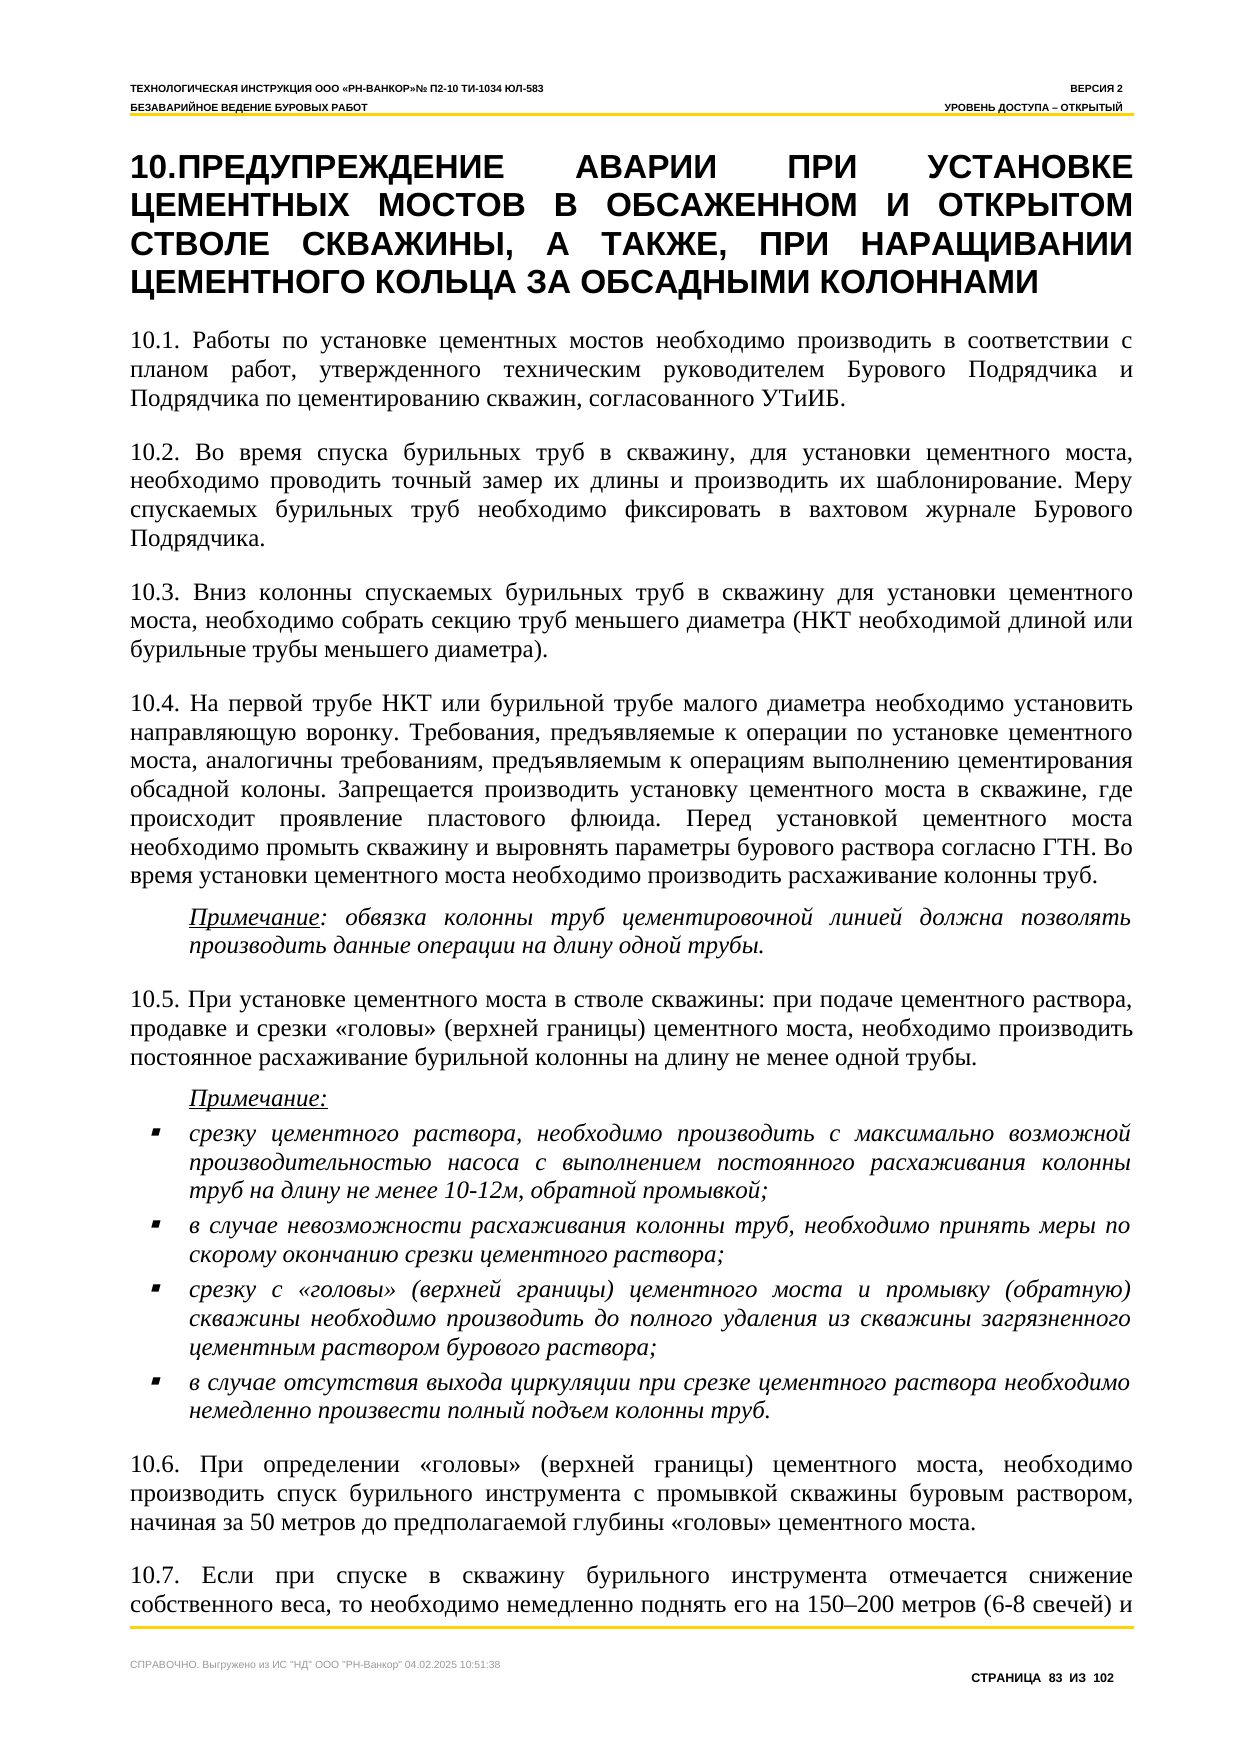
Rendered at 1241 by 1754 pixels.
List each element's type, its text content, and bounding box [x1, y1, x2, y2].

list 10.2. Во время спуска бурильных труб в скважину, для установки цементного моста, необходимо проводить точный замер их длины и производить их шаблонирование. Меру спускаемых бурильных труб необходимо фиксировать в вахтовом журнале Бурового Подрядчика. [130, 437, 1134, 552]
list 10.1. Работы по установке цементных мостов необходимо производить в соответствии с планом работ, утвержденного техническим руководителем Бурового Подрядчика и Подрядчика по цементированию скважин, согласованного УТиИБ. [130, 325, 1134, 412]
subtitle 10. ПРЕДУПРЕЖДЕНИЕ АВАРИИ ПРИ УСТАНОВКЕ ЦЕМЕНТНЫХ МОСТОВ В ОБСАЖЕННОМ И ОТКРЫТОМ СТВОЛЕ СКВАЖИНЫ, А ТАКЖЕ, ПРИ НАРАЩИВАНИИ ЦЕМЕНТНОГО КОЛЬЦА ЗА ОБСАДНЫМИ КОЛОННАМИ [130, 147, 1134, 300]
list срезку цементного раствора, необходимо производить c максимально возможной производительностью насоса с выполнением постоянного расхаживания колонны труб на длину не менее 10-12м, обратной промывкой; [148, 1118, 1134, 1204]
text Примечание: обвязка колонны труб цементировочной линией должна позволять производить данные операции на длину одной трубы. [189, 902, 1134, 959]
list срезку с «головы» (верхней границы) цементного моста и промывку (обратную) скважины необходимо производить до полного удаления из скважины загрязненного цементным раствором бурового раствора; [148, 1274, 1134, 1360]
list в случае отсутствия выхода циркуляции при срезке цементного раствора необходимо немедленно произвести полный подъем колонны труб. [148, 1367, 1134, 1424]
list 10.5. При установке цементного моста в стволе скважины: при подаче цементного раствора, продавке и срезки «головы» (верхней границы) цементного моста, необходимо производить постоянное расхаживание бурильной колонны на длину не менее одной трубы. [130, 984, 1134, 1070]
text 10.4. На первой трубе НКТ или бурильной трубе малого диаметра необходимо установить направляющую воронку. Требования, предъявляемые к операции по установке цементного моста, аналогичны требованиям, предъявляемым к операциям выполнению цементирования обсадной колоны. Запрещается производить установку цементного моста в скважине, где происходит проявление пластового флюида. Перед установкой цементного моста необходимо промыть скважину и выровнять параметры бурового раствора согласно ГТН. Во время установки цементного моста необходимо производить расхаживание колонны труб. [130, 688, 1134, 889]
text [130, 1560, 1134, 1618]
list 10.6. При определении «головы» (верхней границы) цементного моста, необходимо производить спуск бурильного инструмента с промывкой скважины буровым раствором, начиная за 50 метров до предполагаемой глубины «головы» цементного моста. [130, 1449, 1134, 1535]
text Примечание: [189, 1083, 1134, 1112]
list в случае невозможности расхаживания колонны труб, необходимо принять меры по скорому окончанию срезки цементного раствора; [148, 1210, 1134, 1268]
text 10.3. Вниз колонны спускаемых бурильных труб в скважину для установки цементного моста, необходимо собрать секцию труб меньшего диаметра (НКТ необходимой длиной или бурильные трубы меньшего диаметра). [130, 577, 1134, 663]
